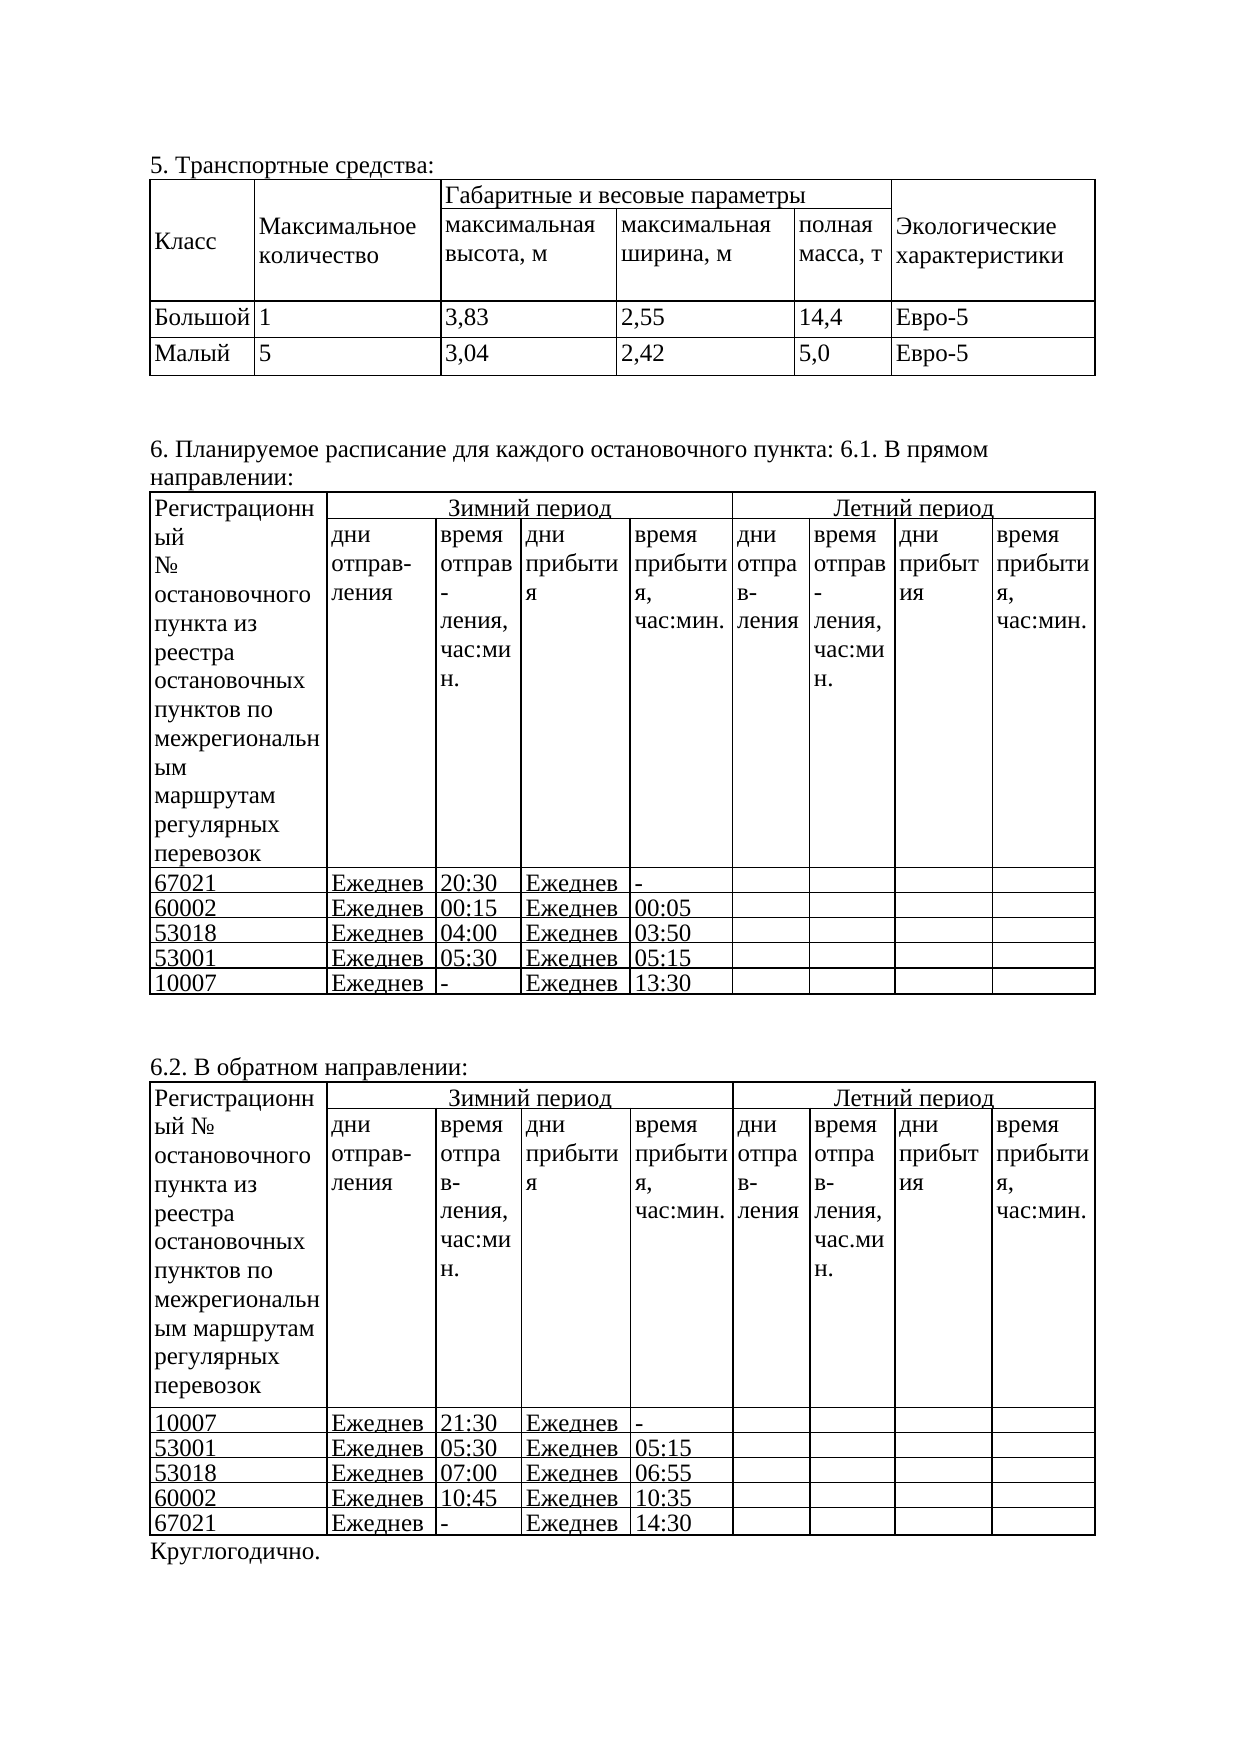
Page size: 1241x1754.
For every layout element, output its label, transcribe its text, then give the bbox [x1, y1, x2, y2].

table_cell [734, 1433, 809, 1457]
table_cell 07:00 [437, 1458, 521, 1482]
table_cell [810, 969, 894, 993]
table_cell время прибытия, час:мин. [631, 1109, 732, 1406]
text 5. Транспортные средства: [150, 150, 1090, 179]
table_cell [993, 1433, 1094, 1457]
table_cell Ежедневно [522, 1483, 630, 1507]
table_cell [993, 1508, 1094, 1534]
table_cell максимальная высота, м [442, 209, 616, 300]
table_cell 04:00 [437, 918, 520, 942]
table_cell дни прибытия [896, 1109, 991, 1406]
table_cell время отправления, час:мин. [437, 1109, 521, 1406]
table_cell [811, 1458, 894, 1482]
table_cell 5 [255, 338, 440, 375]
table_cell [896, 1433, 991, 1457]
table_cell 21:30 [437, 1408, 521, 1431]
table_cell Ежедневно [328, 918, 435, 942]
table_cell [733, 969, 809, 993]
table_cell 06:55 [631, 1458, 732, 1482]
table_cell [896, 969, 992, 993]
table_cell [811, 1408, 894, 1431]
table_header Летний период [734, 1083, 1094, 1108]
table_cell 53018 [151, 1458, 326, 1482]
table_cell Ежедневно [522, 1508, 630, 1534]
table_header Класс [151, 180, 254, 300]
table_cell - [437, 969, 520, 993]
table_cell [734, 1508, 809, 1534]
table_cell 53001 [151, 943, 326, 967]
table_cell Ежедневно [328, 1408, 435, 1431]
table_cell полная масса, т [795, 209, 891, 300]
table_cell 3,04 [442, 338, 616, 375]
table_cell [993, 969, 1094, 993]
table_cell 53018 [151, 918, 326, 942]
table_cell Ежедневно [328, 1483, 435, 1507]
table_cell Ежедневно [328, 1458, 435, 1482]
table_cell 00:15 [437, 893, 520, 917]
table_cell - [631, 868, 732, 892]
table_cell [733, 868, 809, 892]
text 6.2. В обратном направлении: [150, 1052, 1090, 1081]
table_cell [993, 1458, 1094, 1482]
table_cell [811, 1508, 894, 1534]
table_cell [811, 1433, 894, 1457]
table_cell Ежедневно [328, 969, 435, 993]
table_cell 2,42 [617, 338, 794, 375]
table_cell дни прибытия [896, 519, 992, 867]
table_cell максимальная ширина, м [617, 209, 794, 300]
table_cell [993, 918, 1094, 942]
table_cell Ежедневно [328, 1433, 435, 1457]
table_cell 05:30 [437, 1433, 521, 1457]
table_cell [810, 868, 894, 892]
table_cell 5,0 [795, 338, 891, 375]
table_cell Ежедневно [522, 1433, 630, 1457]
table_cell [993, 1483, 1094, 1507]
table_cell время отправления, час.мин. [811, 1109, 894, 1406]
table_cell - [437, 1508, 521, 1534]
table_cell 60002 [151, 1483, 326, 1507]
table_header Габаритные и весовые параметры [442, 180, 891, 208]
table_header Регистрационный № остановочного пункта из реестра остановочных пунктов по межрегиональным маршрутам регулярных перевозок [151, 1083, 326, 1406]
table_cell Ежедневно [328, 943, 435, 967]
table_cell Евро-5 [892, 338, 1094, 375]
table_cell Ежедневно [328, 1508, 435, 1534]
table_cell [896, 1408, 991, 1431]
table_cell [811, 1483, 894, 1507]
table_cell дни прибытия [522, 1109, 630, 1406]
table_cell Малый [151, 338, 254, 375]
table_cell Ежедневно [522, 868, 629, 892]
table_cell [733, 943, 809, 967]
table_cell Евро-5 [892, 302, 1094, 336]
table_cell Ежедневно [328, 868, 435, 892]
table_cell 67021 [151, 1508, 326, 1534]
table_cell 00:05 [631, 893, 732, 917]
table_cell время отправ- ления, час:мин. [437, 519, 520, 867]
table_cell время отправ- ления, час:мин. [810, 519, 894, 867]
table_cell Ежедневно [522, 1408, 630, 1431]
table_cell 60002 [151, 893, 326, 917]
table_header Зимний период [328, 1083, 732, 1108]
table_cell 67021 [151, 868, 326, 892]
table_cell дни отправления [734, 1109, 809, 1406]
table_cell [993, 893, 1094, 917]
table_cell [993, 943, 1094, 967]
table_cell [896, 1458, 991, 1482]
table_cell Большой [151, 302, 254, 336]
table_cell 1 [255, 302, 440, 336]
table_cell [810, 943, 894, 967]
table_cell время прибытия, час:мин. [993, 519, 1094, 867]
table_cell время прибытия, час:мин. [993, 1109, 1094, 1406]
table_cell 20:30 [437, 868, 520, 892]
table_cell 10:35 [631, 1483, 732, 1507]
table_cell Ежедневно [522, 969, 629, 993]
table_cell 05:15 [631, 943, 732, 967]
table_cell [896, 1508, 991, 1534]
table_cell [734, 1483, 809, 1507]
table_cell дни отправ- ления [733, 519, 809, 867]
table_cell Ежедневно [522, 943, 629, 967]
text Круглогодично. [150, 1536, 1090, 1564]
table_cell 3,83 [442, 302, 616, 336]
table_cell 05:15 [631, 1433, 732, 1457]
table_cell дни отправ- ления [328, 519, 435, 867]
table_cell 14,4 [795, 302, 891, 336]
table_cell [896, 943, 992, 967]
table_cell [896, 1483, 991, 1507]
table_cell [733, 893, 809, 917]
table_cell Ежедневно [328, 893, 435, 917]
table_cell - [631, 1408, 732, 1431]
table_cell 05:30 [437, 943, 520, 967]
table_cell дни прибытия [522, 519, 629, 867]
table_cell [733, 918, 809, 942]
table_cell дни отправления [328, 1109, 435, 1406]
table_cell 14:30 [631, 1508, 732, 1534]
table_header Зимний период период [328, 493, 732, 517]
table_cell [896, 893, 992, 917]
table_cell Ежедневно [522, 1458, 630, 1482]
table_cell [896, 918, 992, 942]
text 6. Планируемое расписание для каждого остановочного пункта: 6.1. В прямом направлении: [150, 434, 1090, 491]
table_cell [734, 1408, 809, 1431]
table_cell [734, 1458, 809, 1482]
table_cell 10007 [151, 969, 326, 993]
table_cell 10007 [151, 1408, 326, 1431]
table_cell [810, 918, 894, 942]
table_cell время прибытия, час:мин. [631, 519, 732, 867]
table_cell [993, 868, 1094, 892]
table_header Максимальное количество [255, 180, 440, 300]
table_header Регистрационный № остановочного пункта из реестра остановочных пунктов по межрегиональным маршрутам регулярных перевозок [151, 493, 326, 867]
table_cell 10:45 [437, 1483, 521, 1507]
table_cell 2,55 [617, 302, 794, 336]
table_cell [896, 868, 992, 892]
table_header Летний период [733, 493, 1094, 517]
table_cell 03:50 [631, 918, 732, 942]
table_cell Ежедневно [522, 893, 629, 917]
table_cell 13:30 [631, 969, 732, 993]
table_cell Ежедневно [522, 918, 629, 942]
table_cell [810, 893, 894, 917]
table_cell [993, 1408, 1094, 1431]
table_header Экологические характеристики [892, 180, 1094, 300]
table_cell 53001 [151, 1433, 326, 1457]
